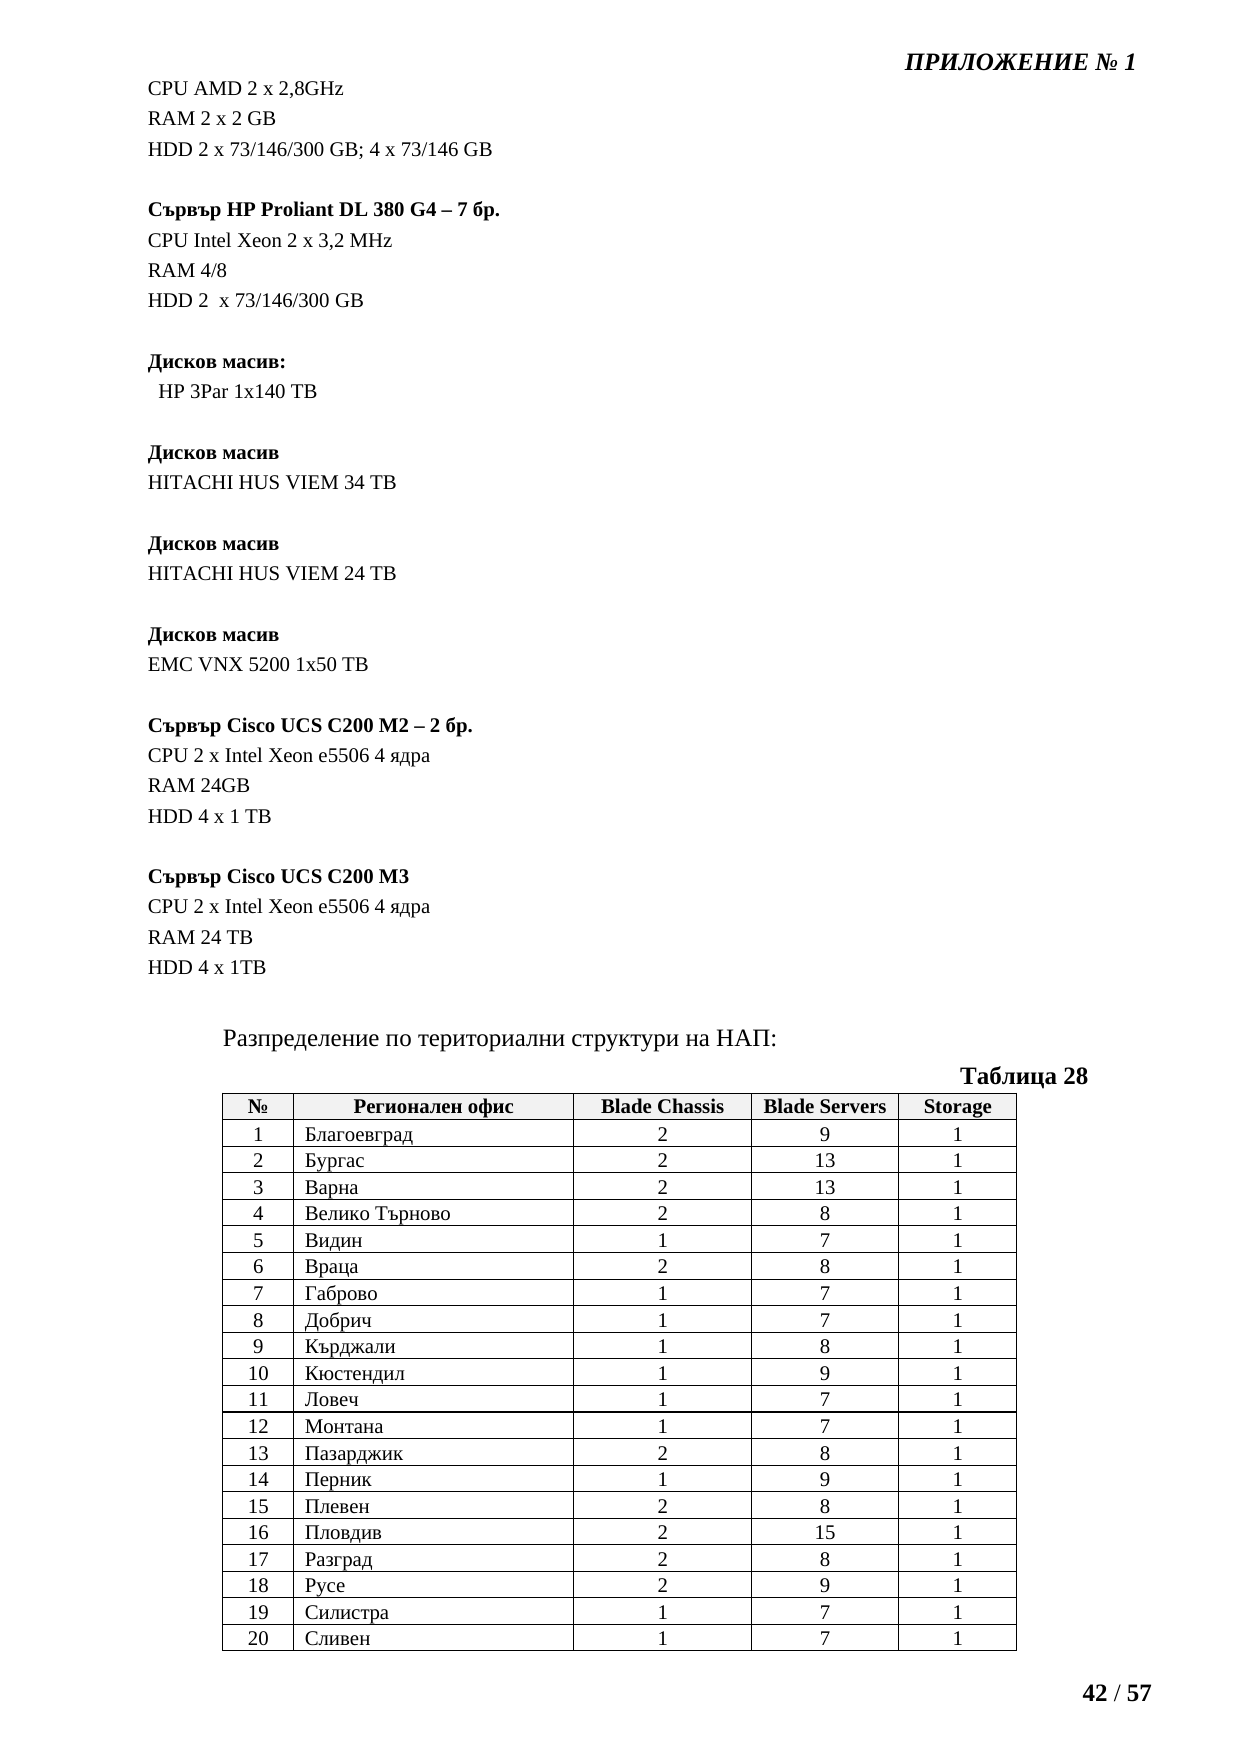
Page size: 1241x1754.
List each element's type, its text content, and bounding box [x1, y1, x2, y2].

text HDD 4 x 1 TB [148, 803, 1152, 828]
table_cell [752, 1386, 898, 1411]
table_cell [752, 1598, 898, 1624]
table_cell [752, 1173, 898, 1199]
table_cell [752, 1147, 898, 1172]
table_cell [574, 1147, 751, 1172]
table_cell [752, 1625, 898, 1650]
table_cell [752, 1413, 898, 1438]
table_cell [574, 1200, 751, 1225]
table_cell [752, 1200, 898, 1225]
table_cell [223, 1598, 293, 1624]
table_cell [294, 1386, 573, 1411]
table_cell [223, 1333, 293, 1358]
text CPU Intel Xeon 2 x 3,2 MHz [148, 228, 1152, 252]
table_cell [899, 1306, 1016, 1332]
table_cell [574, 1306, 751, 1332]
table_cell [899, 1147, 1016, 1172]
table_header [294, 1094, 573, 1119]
text HITACHI HUS VIEM 34 TB [148, 470, 1152, 494]
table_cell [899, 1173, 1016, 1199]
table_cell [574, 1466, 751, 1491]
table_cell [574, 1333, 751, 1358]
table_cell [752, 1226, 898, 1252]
text Дисков масив [148, 440, 1152, 464]
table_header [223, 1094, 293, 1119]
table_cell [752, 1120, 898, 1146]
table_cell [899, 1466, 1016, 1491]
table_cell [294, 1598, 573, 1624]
text EMC VNX 5200 1x50 TB [148, 652, 1152, 676]
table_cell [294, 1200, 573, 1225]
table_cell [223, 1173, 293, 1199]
text Сървър HP Proliant DL 380 G4 – 7 бр. [148, 197, 1152, 221]
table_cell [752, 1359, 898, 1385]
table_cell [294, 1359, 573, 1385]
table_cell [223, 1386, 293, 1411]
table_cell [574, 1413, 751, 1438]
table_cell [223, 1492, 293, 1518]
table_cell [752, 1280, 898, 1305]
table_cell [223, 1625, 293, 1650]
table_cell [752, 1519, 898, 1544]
text CPU 2 x Intel Xeon e5506 4 ядра [148, 894, 1152, 918]
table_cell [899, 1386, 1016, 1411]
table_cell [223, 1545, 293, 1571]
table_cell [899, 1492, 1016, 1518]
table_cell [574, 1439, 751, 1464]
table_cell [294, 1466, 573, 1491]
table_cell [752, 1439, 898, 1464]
text HDD 4 x 1TB [148, 955, 1152, 979]
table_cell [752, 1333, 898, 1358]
text Сървър Cisco UCS C200 M2 – 2 бр. [148, 713, 1152, 737]
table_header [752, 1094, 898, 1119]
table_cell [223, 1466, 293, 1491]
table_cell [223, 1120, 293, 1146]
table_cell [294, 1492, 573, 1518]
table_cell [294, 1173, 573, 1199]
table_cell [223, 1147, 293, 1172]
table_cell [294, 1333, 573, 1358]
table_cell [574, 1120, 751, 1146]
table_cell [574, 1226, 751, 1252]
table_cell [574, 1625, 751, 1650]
text CPU AMD 2 x 2,8GHz [148, 76, 1152, 100]
text HP 3Par 1x140 TB [148, 379, 1152, 403]
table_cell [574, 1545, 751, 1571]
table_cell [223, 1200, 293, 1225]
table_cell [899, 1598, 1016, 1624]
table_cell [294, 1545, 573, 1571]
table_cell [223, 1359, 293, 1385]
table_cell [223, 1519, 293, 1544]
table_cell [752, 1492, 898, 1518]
text HDD 2 x 73/146/300 GB [148, 288, 1152, 312]
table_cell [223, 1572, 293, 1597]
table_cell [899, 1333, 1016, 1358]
text Дисков масив [148, 622, 1152, 646]
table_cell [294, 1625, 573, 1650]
text RAM 24GB [148, 773, 1152, 797]
text RAM 2 x 2 GB [148, 106, 1152, 130]
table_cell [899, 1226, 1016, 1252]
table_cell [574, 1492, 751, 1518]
subtitle Разпределение по териториални структури на НАП: [223, 1023, 1152, 1052]
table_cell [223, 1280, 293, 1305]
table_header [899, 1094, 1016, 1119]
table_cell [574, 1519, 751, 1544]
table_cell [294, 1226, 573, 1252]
text RAM 24 TB [148, 925, 1152, 949]
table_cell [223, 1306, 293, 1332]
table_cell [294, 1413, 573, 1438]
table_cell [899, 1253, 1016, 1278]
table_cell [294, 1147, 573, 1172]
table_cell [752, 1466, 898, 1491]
text HITACHI HUS VIEM 24 TB [148, 561, 1152, 585]
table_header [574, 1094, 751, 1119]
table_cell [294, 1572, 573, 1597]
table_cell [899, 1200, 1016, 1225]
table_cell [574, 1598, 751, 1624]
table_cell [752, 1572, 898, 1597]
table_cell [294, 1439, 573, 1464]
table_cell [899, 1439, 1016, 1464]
text Дисков масив [148, 531, 1152, 555]
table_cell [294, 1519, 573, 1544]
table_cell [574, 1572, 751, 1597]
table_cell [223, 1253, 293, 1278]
text CPU 2 x Intel Xeon e5506 4 ядра [148, 743, 1152, 767]
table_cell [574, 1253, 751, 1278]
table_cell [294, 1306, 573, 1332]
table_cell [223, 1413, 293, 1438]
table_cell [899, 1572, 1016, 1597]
text Дисков масив: [148, 349, 1152, 373]
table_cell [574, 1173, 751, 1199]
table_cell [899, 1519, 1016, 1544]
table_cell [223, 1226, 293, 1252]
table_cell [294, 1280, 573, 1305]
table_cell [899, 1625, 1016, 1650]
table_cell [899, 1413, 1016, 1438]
text Таблица 28 [148, 1061, 1152, 1090]
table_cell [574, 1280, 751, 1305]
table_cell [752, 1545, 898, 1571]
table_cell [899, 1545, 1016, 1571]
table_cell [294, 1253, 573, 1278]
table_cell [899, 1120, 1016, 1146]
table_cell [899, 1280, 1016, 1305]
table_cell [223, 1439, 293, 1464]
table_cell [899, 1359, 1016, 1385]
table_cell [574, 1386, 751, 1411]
text RAM 4/8 [148, 258, 1152, 282]
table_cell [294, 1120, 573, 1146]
text HDD 2 x 73/146/300 GB; 4 x 73/146 GB [148, 137, 1152, 161]
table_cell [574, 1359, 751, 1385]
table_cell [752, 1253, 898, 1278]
text Сървър Cisco UCS C200 M3 [148, 864, 1152, 888]
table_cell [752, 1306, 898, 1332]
